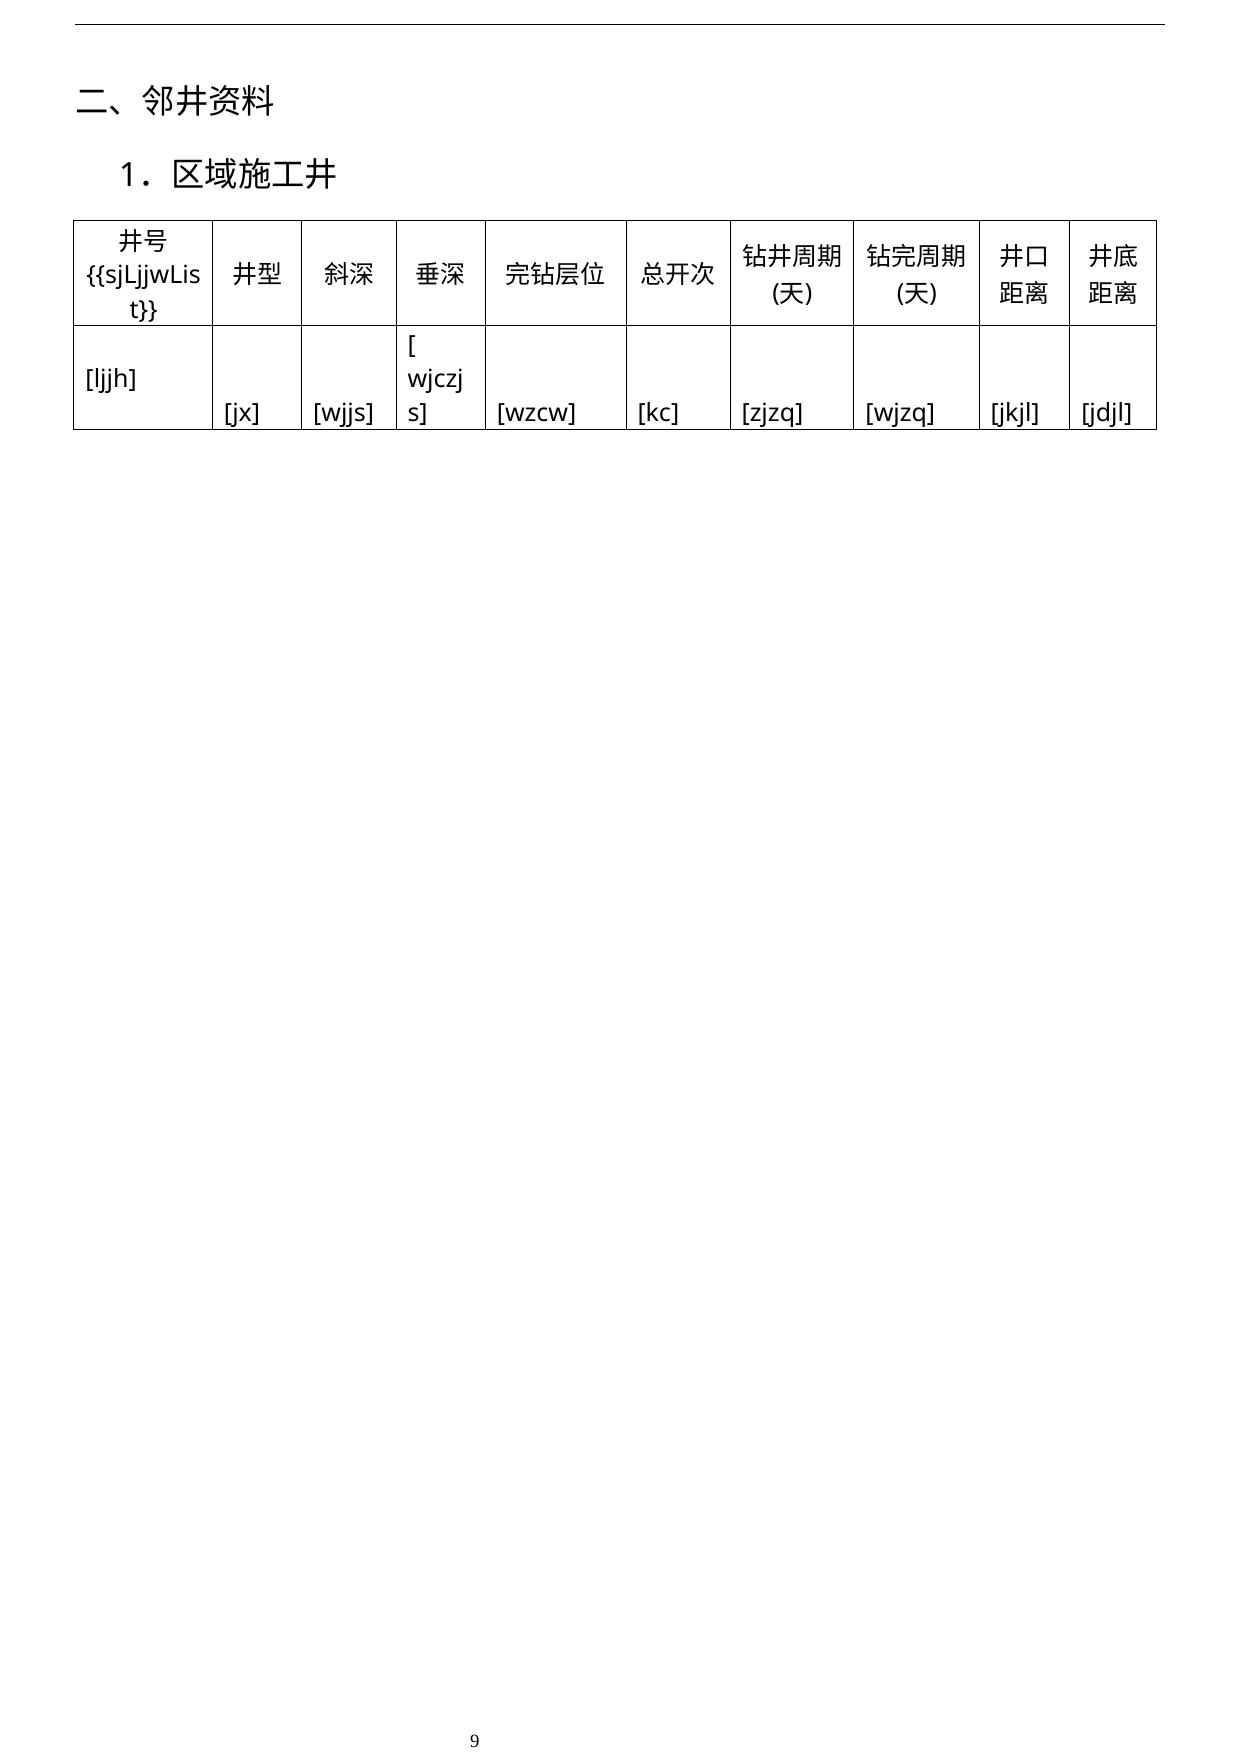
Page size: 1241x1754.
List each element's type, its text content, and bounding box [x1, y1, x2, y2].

table_cell [wjjs] [302, 326, 396, 428]
table_header 井号 {{sjLjjwList}} [74, 221, 212, 325]
table_header 钻井周期(天) [731, 221, 853, 325]
table_cell [kc] [627, 326, 730, 428]
table_cell [wjzq] [854, 326, 979, 428]
table_cell [jdjl] [1070, 326, 1156, 428]
table_cell [jkjl] [980, 326, 1069, 428]
table_header 井口距离 [980, 221, 1069, 325]
table_cell [ljjh] [74, 326, 212, 428]
table_cell [jx] [213, 326, 301, 428]
table_header 完钻层位 [486, 221, 626, 325]
subtitle 邻井资料 [75, 75, 1165, 123]
table_header 井型 [213, 221, 301, 325]
table_header 斜深 [302, 221, 396, 325]
table_cell [wzcw] [486, 326, 626, 428]
table_cell [zjzq] [731, 326, 853, 428]
table_header 钻完周期(天) [854, 221, 979, 325]
table_header 垂深 [397, 221, 485, 325]
table_header 井底距离 [1070, 221, 1156, 325]
subtitle 区域施工井 [75, 147, 1165, 196]
table_header 总开次 [627, 221, 730, 325]
